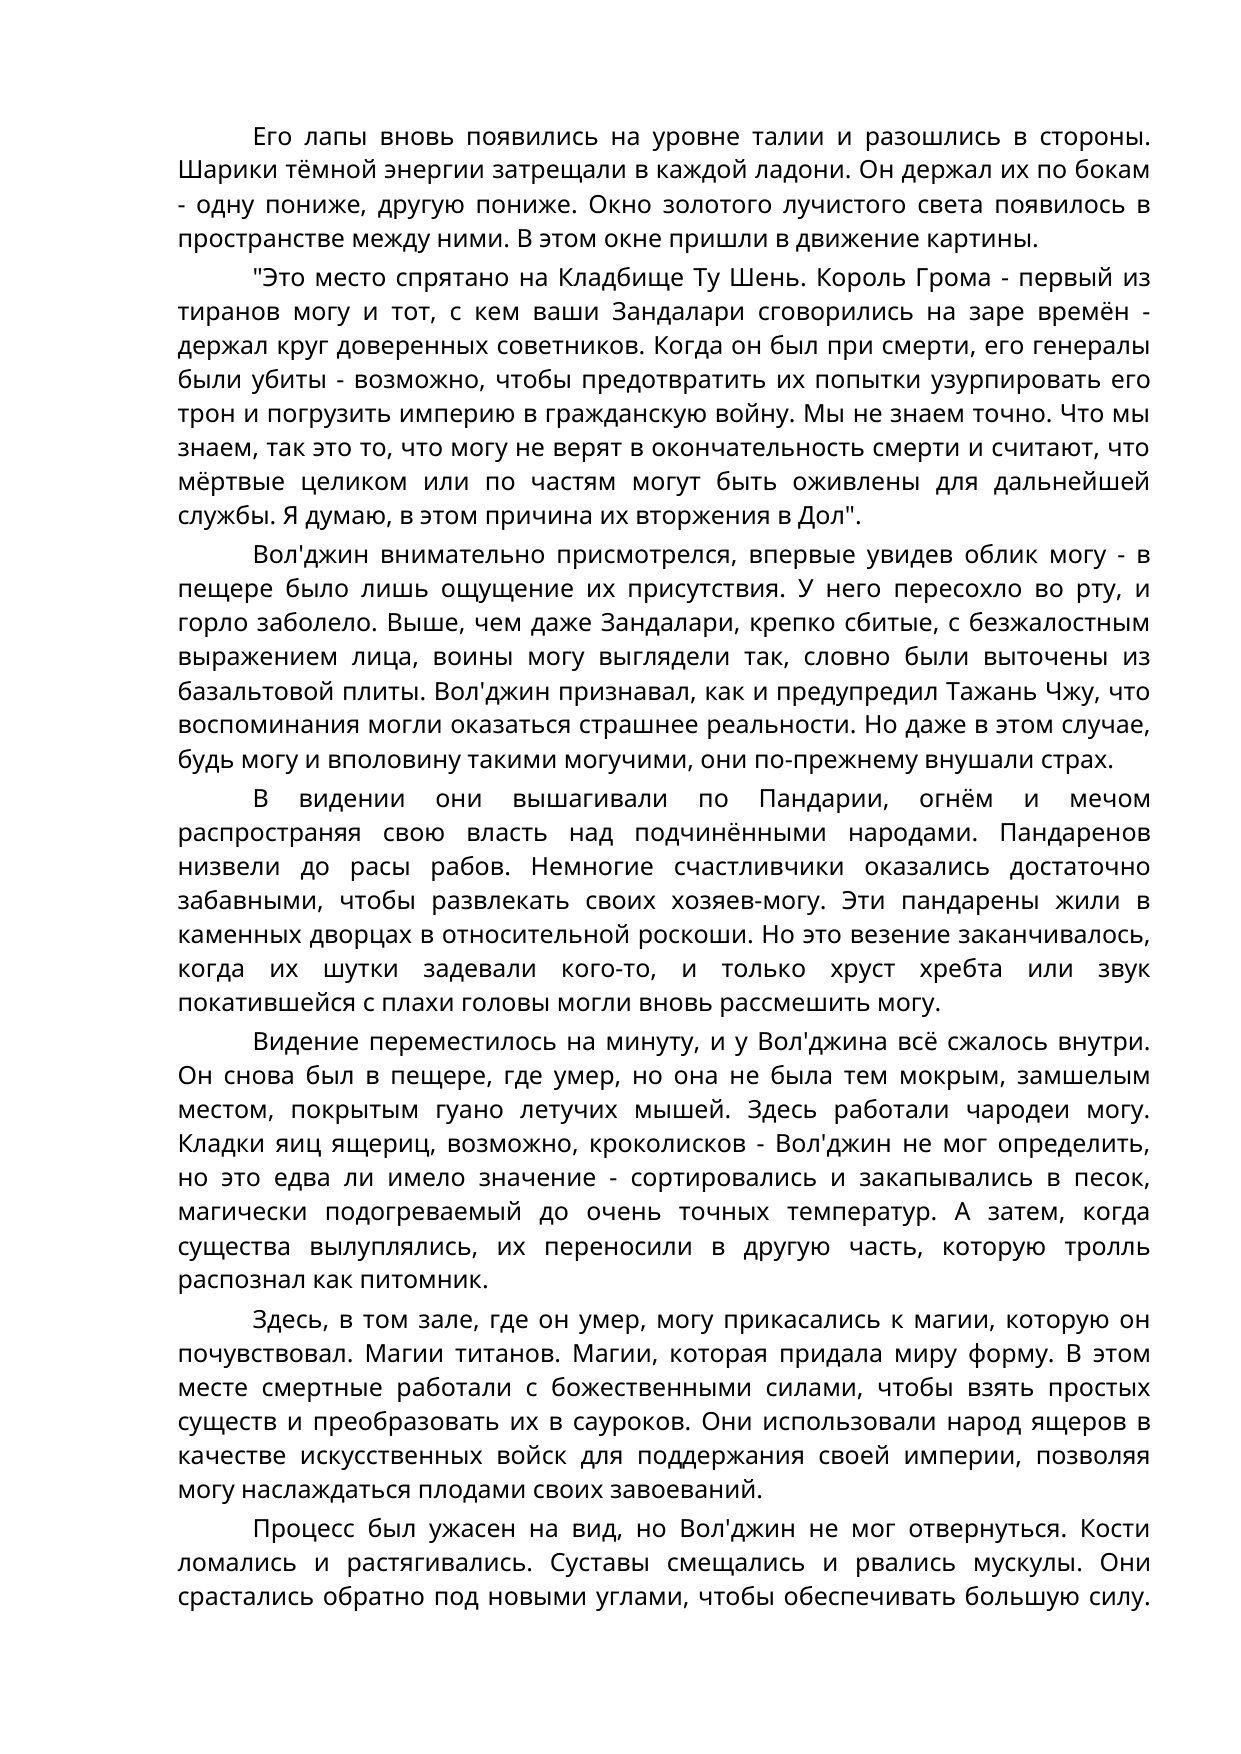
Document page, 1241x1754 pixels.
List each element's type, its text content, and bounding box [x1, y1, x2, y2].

text Здесь, в том зале, где он умер, могу прикасались к магии, которую он почувствовал. Магии титанов. Магии, которая придала миру форму. В этом месте смертные работали с божественными силами, чтобы взять простых существ и преобразовать их в сауроков. Они использовали народ ящеров в качестве искусственных войск для поддержания своей империи, позволяя могу наслаждаться плодами своих завоеваний. [177, 1301, 1152, 1506]
text "Это место спрятано на Кладбище Ту Шень. Король Грома - первый из тиранов могу и тот, с кем ваши Зандалари сговорились на заре времён - держал круг доверенных советников. Когда он был при смерти, его генералы были убиты - возможно, чтобы предотвратить их попытки узурпировать его трон и погрузить империю в гражданскую войну. Мы не знаем точно. Что мы знаем, так это то, что могу не верят в окончательность смерти и считают, что мёртвые целиком или по частям могут быть оживлены для дальнейшей службы. Я думаю, в этом причина их вторжения в Дол". [177, 259, 1152, 532]
text Его лапы вновь появились на уровне талии и разошлись в стороны. Шарики тёмной энергии затрещали в каждой ладони. Он держал их по бокам - одну пониже, другую пониже. Окно золотого лучистого света появилось в пространстве между ними. В этом окне пришли в движение картины. [177, 118, 1152, 254]
text Видение переместилось на минуту, и у Вол'джина всё сжалось внутри. Он снова был в пещере, где умер, но она не была тем мокрым, замшелым местом, покрытым гуано летучих мышей. Здесь работали чародеи могу. Кладки яиц ящериц, возможно, кроколисков - Вол'джин не мог определить, но это едва ли имело значение - сортировались и закапывались в песок, магически подогреваемый до очень точных температур. А затем, когда существа вылуплялись, их переносили в другую часть, которую тролль распознал как питомник. [177, 1024, 1152, 1296]
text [177, 1511, 1152, 1613]
text Вол'джин внимательно присмотрелся, впервые увидев облик могу - в пещере было лишь ощущение их присутствия. У него пересохло во рту, и горло заболело. Выше, чем даже Зандалари, крепко сбитые, с безжалостным выражением лица, воины могу выглядели так, словно были выточены из базальтовой плиты. Вол'джин признавал, как и предупредил Тажань Чжу, что воспоминания могли оказаться страшнее реальности. Но даже в этом случае, будь могу и вполовину такими могучими, они по-прежнему внушали страх. [177, 537, 1152, 775]
text В видении они вышагивали по Пандарии, огнём и мечом распространяя свою власть над подчинёнными народами. Пандаренов низвели до расы рабов. Немногие счастливчики оказались достаточно забавными, чтобы развлекать своих хозяев-могу. Эти пандарены жили в каменных дворцах в относительной роскоши. Но это везение заканчивалось, когда их шутки задевали кого-то, и только хруст хребта или звук покатившейся с плахи головы могли вновь рассмешить могу. [177, 780, 1152, 1019]
